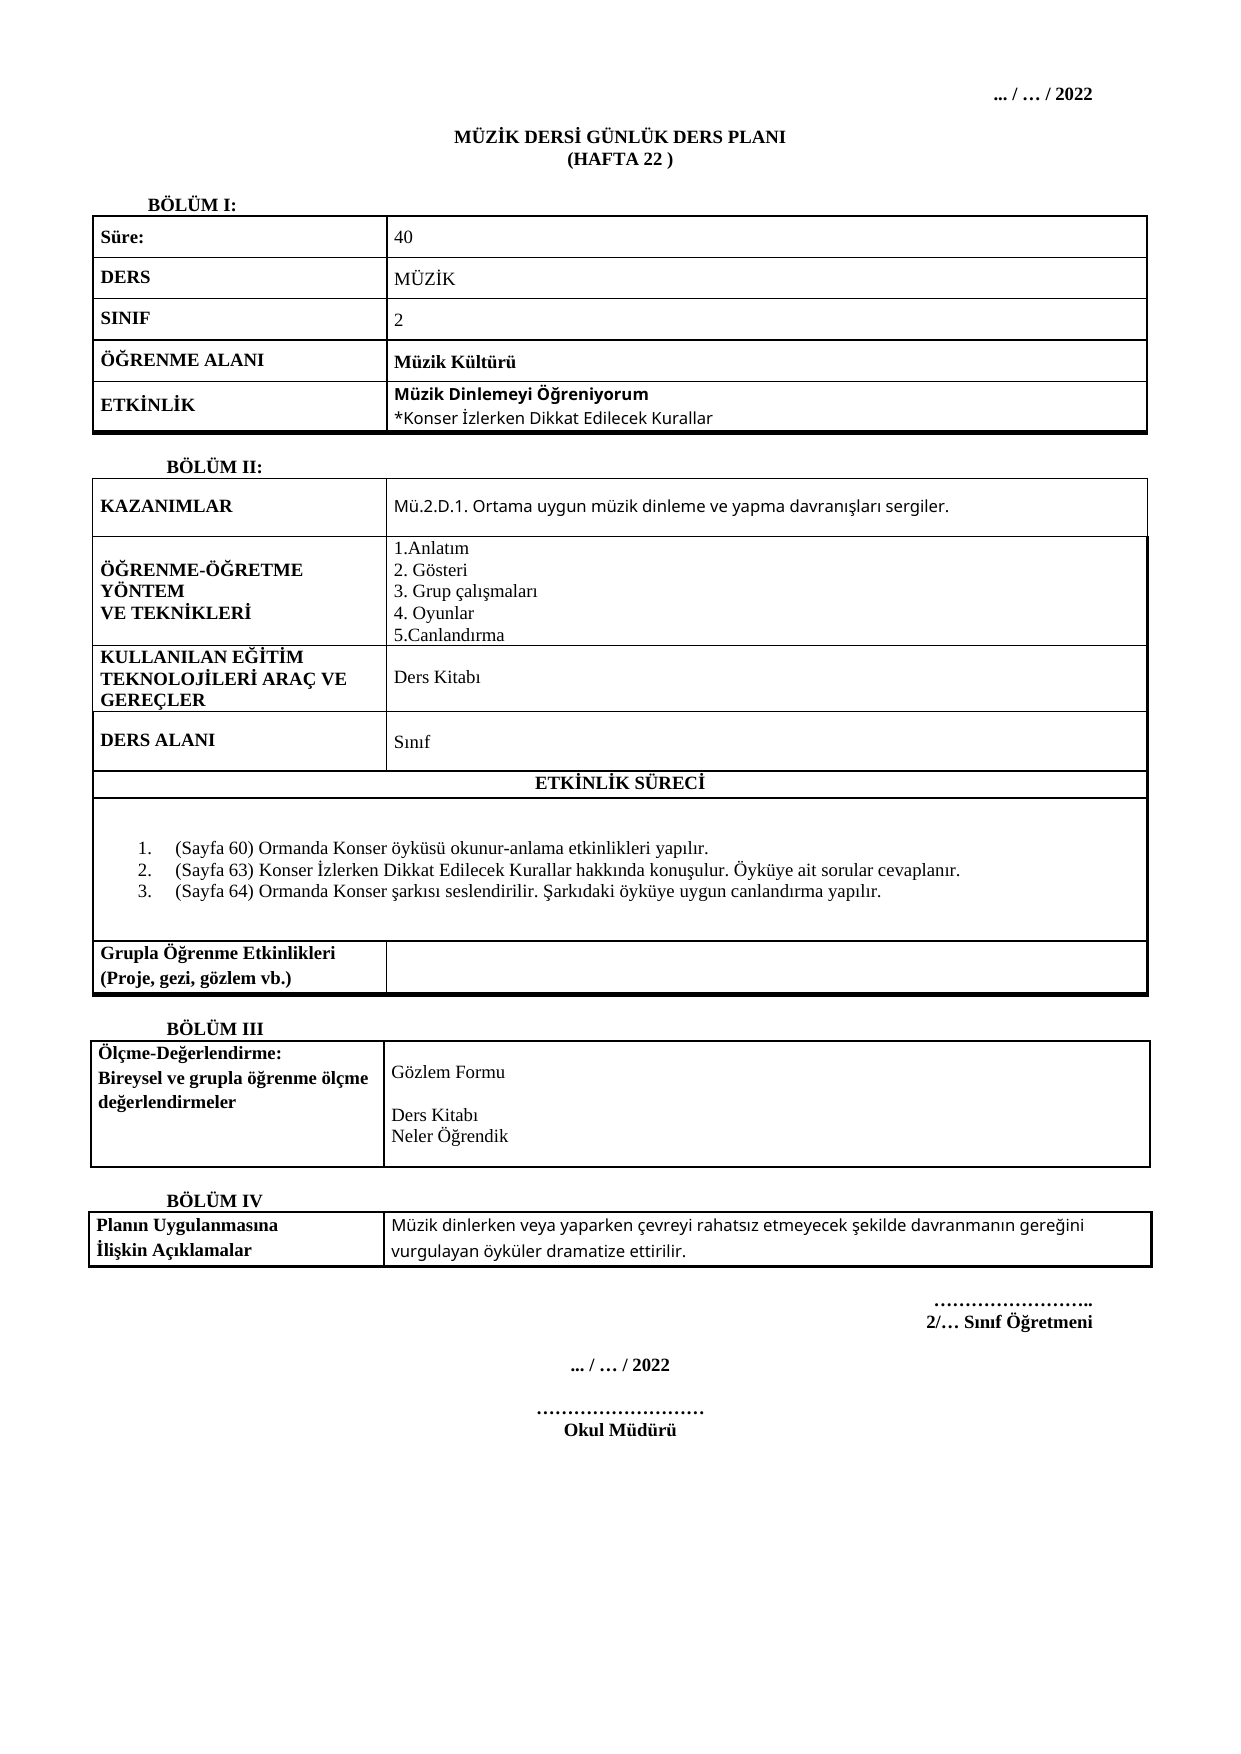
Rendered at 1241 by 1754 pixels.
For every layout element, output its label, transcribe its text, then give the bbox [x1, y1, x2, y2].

text (HAFTA 22 ) [148, 148, 1093, 169]
table_cell ETKİNLİK SÜRECİ [94, 772, 1146, 797]
text BÖLÜM I: [148, 193, 1093, 215]
table_header KAZANIMLAR [93, 479, 386, 536]
table_cell (Sayfa 60) Ormanda Konser öyküsü okunur-anlama etkinlikleri yapılır. (Sayfa 63) Konser İzlerken Dikkat Edilecek Kurallar hakkında konuşulur. Öyküye ait sorular cevaplanır. (Sayfa 64) Ormanda Konser şarkısı seslendirilir. Şarkıdaki öyküye uygun canlandırma yapılır. [94, 799, 1146, 940]
table_cell DERS ALANI [94, 712, 386, 770]
table_cell ETKİNLİK [94, 382, 386, 430]
text ... / … / 2022 [148, 83, 1093, 105]
table_cell [387, 942, 1146, 992]
table_cell Müzik Kültürü [388, 341, 1146, 381]
table_cell ÖĞRENME-ÖĞRETME YÖNTEM VE TEKNİKLERİ [93, 537, 386, 645]
table_cell 1.Anlatım 2. Gösteri 3. Grup çalışmaları 4. Oyunlar 5.Canlandırma [387, 537, 1146, 645]
table_header 40 [388, 217, 1146, 256]
text MÜZİK DERSİ GÜNLÜK DERS PLANI [148, 126, 1093, 148]
text …………………….. [148, 1289, 1093, 1311]
table_cell MÜZİK [388, 258, 1146, 298]
table_header Müzik dinlerken veya yaparken çevreyi rahatsız etmeyecek şekilde davranmanın gereğini vurgulayan öyküler dramatize ettirilir. [385, 1213, 1150, 1265]
text Okul Müdürü [148, 1418, 1093, 1440]
table_header Ölçme-Değerlendirme: Bireysel ve grupla öğrenme ölçme değerlendirmeler [92, 1042, 383, 1166]
table_cell SINIF [94, 299, 386, 339]
text ……………………… [148, 1397, 1093, 1418]
subtitle BÖLÜM III [148, 1018, 1093, 1040]
table_header Planın Uygulanmasına İlişkin Açıklamalar [90, 1213, 383, 1265]
table_cell Grupla Öğrenme Etkinlikleri (Proje, gezi, gözlem vb.) [94, 942, 386, 992]
table_header Gözlem Formu Ders Kitabı Neler Öğrendik [385, 1042, 1149, 1166]
text BÖLÜM II: [148, 456, 1093, 478]
table_header Mü.2.D.1. Ortama uygun müzik dinleme ve yapma davranışları sergiler. [387, 479, 1147, 536]
table_cell Müzik Dinlemeyi Öğreniyorum *Konser İzlerken Dikkat Edilecek Kurallar [388, 382, 1146, 430]
table_cell Ders Kitabı [387, 646, 1146, 711]
text ... / … / 2022 [148, 1354, 1093, 1375]
text 2/… Sınıf Öğretmeni [148, 1311, 1093, 1332]
table_cell KULLANILAN EĞİTİM TEKNOLOJİLERİ ARAÇ VE GEREÇLER [93, 646, 386, 711]
table_cell ÖĞRENME ALANI [94, 341, 386, 381]
table_cell Sınıf [387, 712, 1146, 770]
table_header Süre: [94, 217, 386, 256]
table_cell 2 [388, 299, 1146, 339]
subtitle BÖLÜM IV [148, 1189, 1093, 1211]
table_cell DERS [94, 258, 386, 298]
